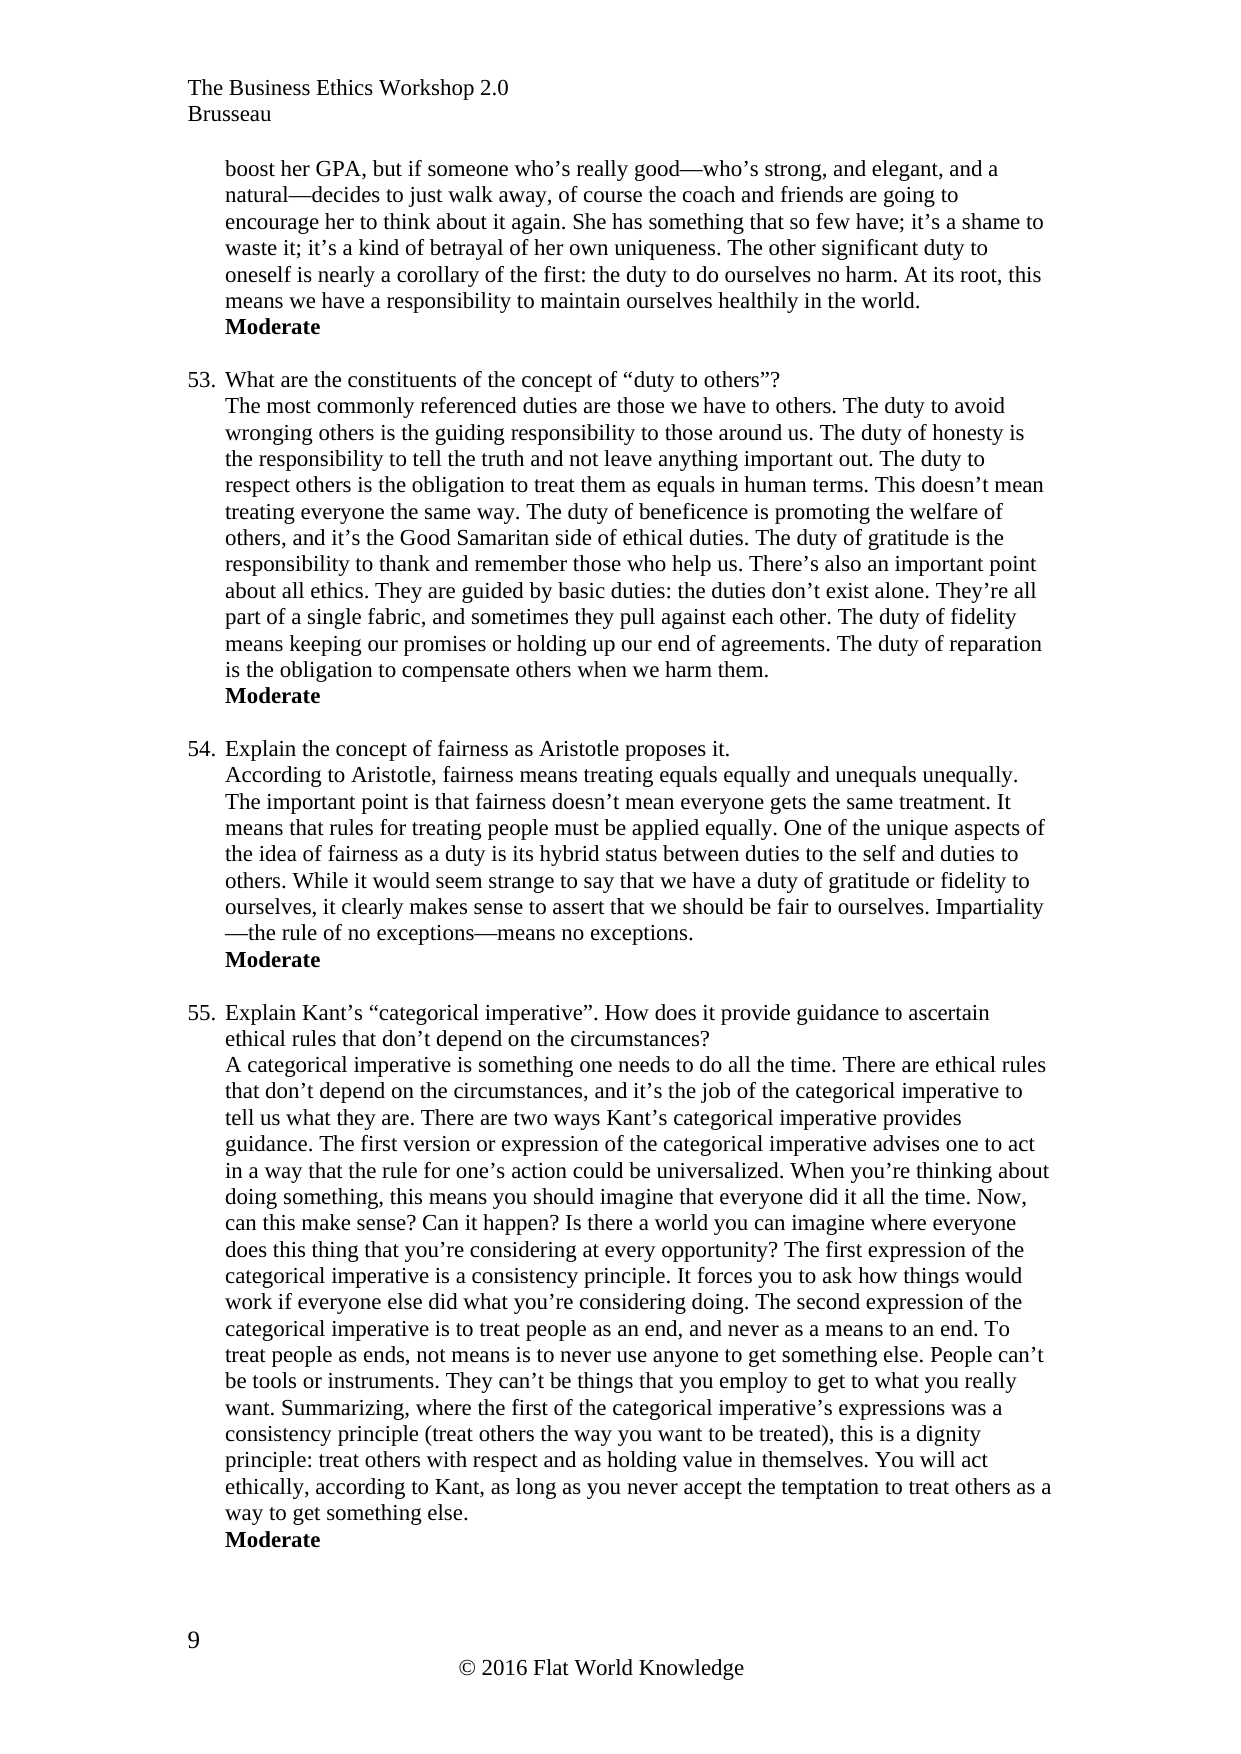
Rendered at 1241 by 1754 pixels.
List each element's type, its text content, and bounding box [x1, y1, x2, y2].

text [225, 155, 1053, 313]
text Moderate [225, 313, 1053, 340]
text Moderate [225, 946, 1053, 972]
text Moderate [225, 682, 1053, 709]
list What are the constituents of the concept of “duty to others”? [187, 366, 1053, 392]
text Moderate [225, 1526, 1053, 1552]
text According to Aristotle, fairness means treating equals equally and unequals unequally. The important point is that fairness doesn’t mean everyone gets the same treatment. It means that rules for treating people must be applied equally. One of the unique aspects of the idea of fairness as a duty is its hybrid status between duties to the self and duties to others. While it would seem strange to say that we have a duty of gratitude or fidelity to ourselves, it clearly makes sense to assert that we should be fair to ourselves. Impartiality —the rule of no exceptions—means no exceptions. [225, 761, 1053, 946]
list Explain the concept of fairness as Aristotle proposes it. [187, 735, 1053, 761]
list Explain Kant’s “categorical imperative”. How does it provide guidance to ascertain ethical rules that don’t depend on the circumstances? [187, 998, 1053, 1051]
text A categorical imperative is something one needs to do all the time. There are ethical rules that don’t depend on the circumstances, and it’s the job of the categorical imperative to tell us what they are. There are two ways Kant’s categorical imperative provides guidance. The first version or expression of the categorical imperative advises one to act in a way that the rule for one’s action could be universalized. When you’re thinking about doing something, this means you should imagine that everyone did it all the time. Now, can this make sense? Can it happen? Is there a world you can imagine where everyone does this thing that you’re considering at every opportunity? The first expression of the categorical imperative is a consistency principle. It forces you to ask how things would work if everyone else did what you’re considering doing. The second expression of the categorical imperative is to treat people as an end, and never as a means to an end. To treat people as ends, not means is to never use anyone to get something else. People can’t be tools or instruments. They can’t be things that you employ to get to what you really want. Summarizing, where the first of the categorical imperative’s expressions was a consistency principle (treat others the way you want to be treated), this is a dignity principle: treat others with respect and as holding value in themselves. You will act ethically, according to Kant, as long as you never accept the temptation to treat others as a way to get something else. [225, 1051, 1053, 1526]
text The most commonly referenced duties are those we have to others. The duty to avoid wronging others is the guiding responsibility to those around us. The duty of honesty is the responsibility to tell the truth and not leave anything important out. The duty to respect others is the obligation to treat them as equals in human terms. This doesn’t mean treating everyone the same way. The duty of beneficence is promoting the welfare of others, and it’s the Good Samaritan side of ethical duties. The duty of gratitude is the responsibility to thank and remember those who help us. There’s also an important point about all ethics. They are guided by basic duties: the duties don’t exist alone. They’re all part of a single fabric, and sometimes they pull against each other. The duty of fidelity means keeping our promises or holding up our end of agreements. The duty of reparation is the obligation to compensate others when we harm them. [225, 392, 1053, 682]
